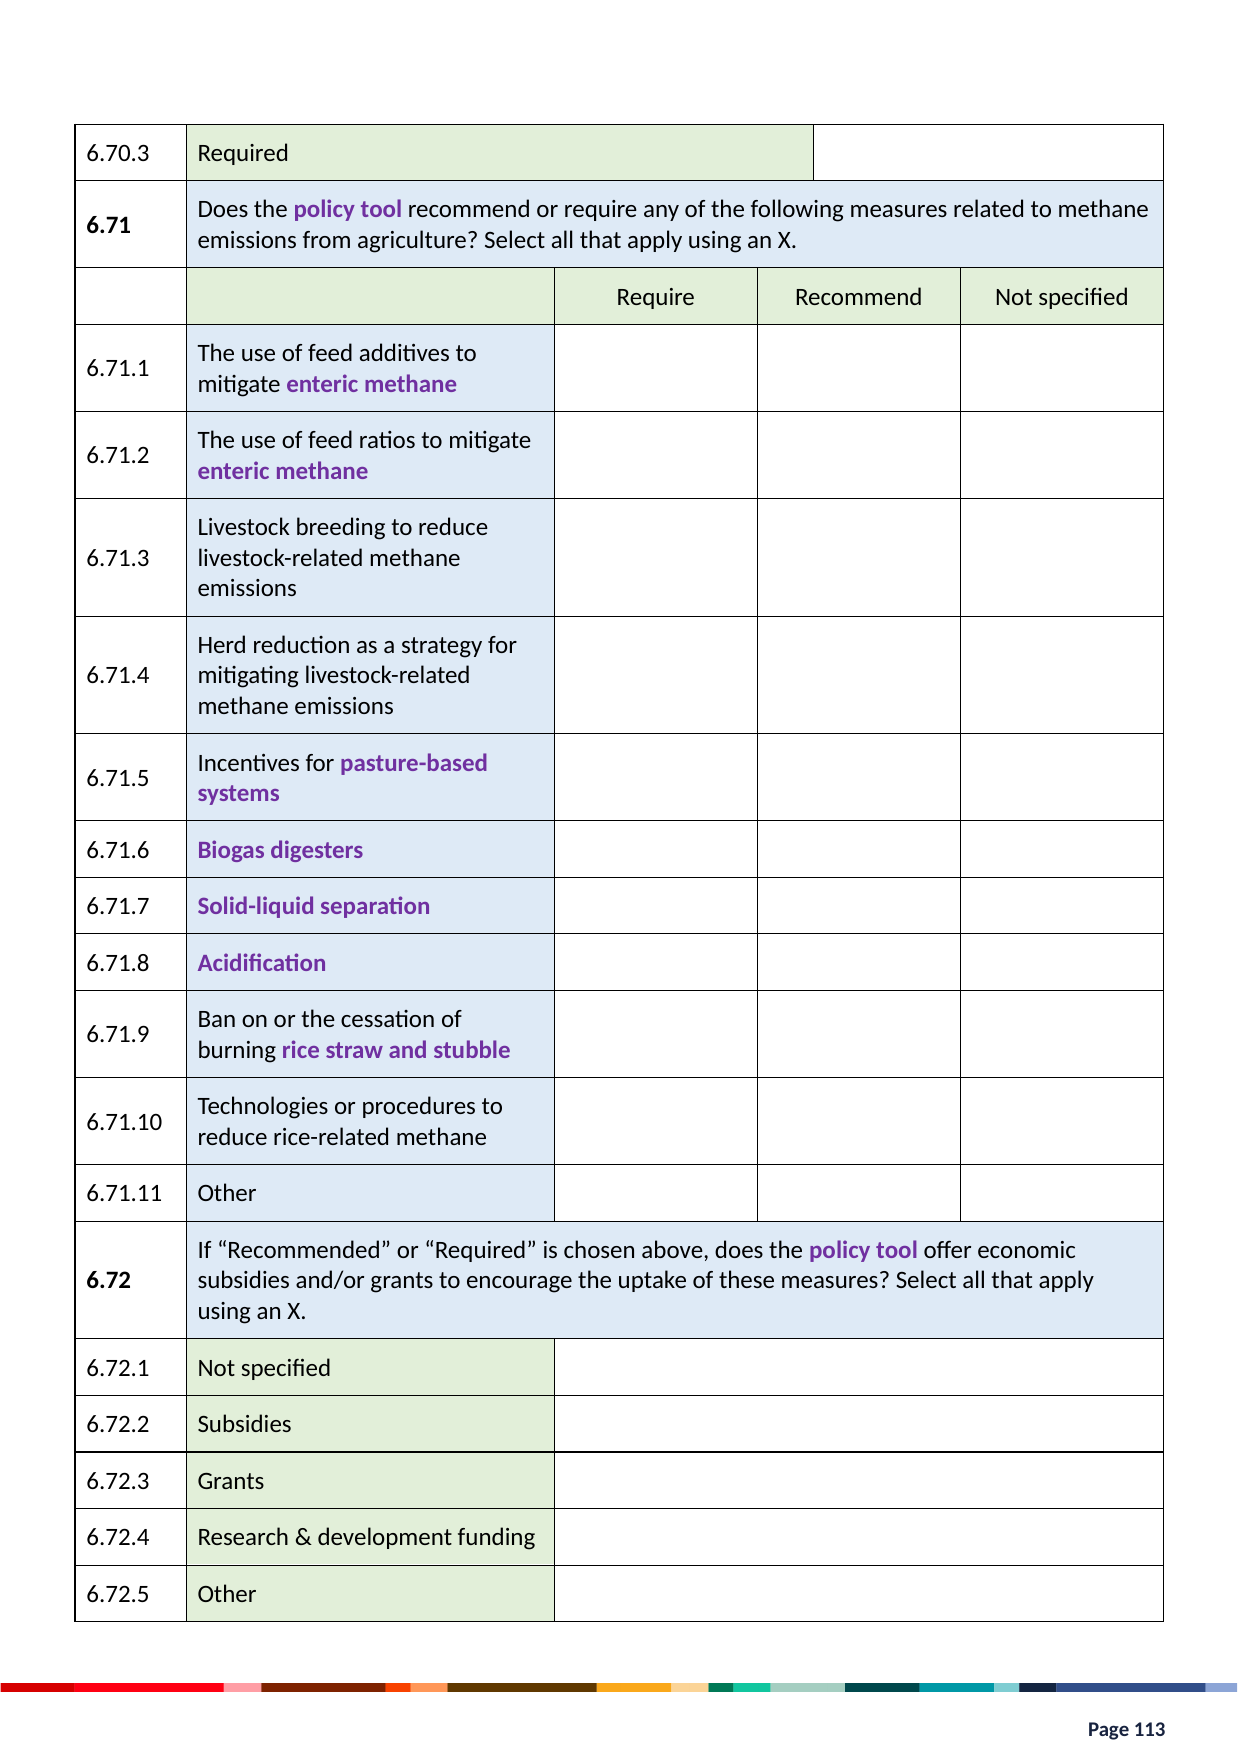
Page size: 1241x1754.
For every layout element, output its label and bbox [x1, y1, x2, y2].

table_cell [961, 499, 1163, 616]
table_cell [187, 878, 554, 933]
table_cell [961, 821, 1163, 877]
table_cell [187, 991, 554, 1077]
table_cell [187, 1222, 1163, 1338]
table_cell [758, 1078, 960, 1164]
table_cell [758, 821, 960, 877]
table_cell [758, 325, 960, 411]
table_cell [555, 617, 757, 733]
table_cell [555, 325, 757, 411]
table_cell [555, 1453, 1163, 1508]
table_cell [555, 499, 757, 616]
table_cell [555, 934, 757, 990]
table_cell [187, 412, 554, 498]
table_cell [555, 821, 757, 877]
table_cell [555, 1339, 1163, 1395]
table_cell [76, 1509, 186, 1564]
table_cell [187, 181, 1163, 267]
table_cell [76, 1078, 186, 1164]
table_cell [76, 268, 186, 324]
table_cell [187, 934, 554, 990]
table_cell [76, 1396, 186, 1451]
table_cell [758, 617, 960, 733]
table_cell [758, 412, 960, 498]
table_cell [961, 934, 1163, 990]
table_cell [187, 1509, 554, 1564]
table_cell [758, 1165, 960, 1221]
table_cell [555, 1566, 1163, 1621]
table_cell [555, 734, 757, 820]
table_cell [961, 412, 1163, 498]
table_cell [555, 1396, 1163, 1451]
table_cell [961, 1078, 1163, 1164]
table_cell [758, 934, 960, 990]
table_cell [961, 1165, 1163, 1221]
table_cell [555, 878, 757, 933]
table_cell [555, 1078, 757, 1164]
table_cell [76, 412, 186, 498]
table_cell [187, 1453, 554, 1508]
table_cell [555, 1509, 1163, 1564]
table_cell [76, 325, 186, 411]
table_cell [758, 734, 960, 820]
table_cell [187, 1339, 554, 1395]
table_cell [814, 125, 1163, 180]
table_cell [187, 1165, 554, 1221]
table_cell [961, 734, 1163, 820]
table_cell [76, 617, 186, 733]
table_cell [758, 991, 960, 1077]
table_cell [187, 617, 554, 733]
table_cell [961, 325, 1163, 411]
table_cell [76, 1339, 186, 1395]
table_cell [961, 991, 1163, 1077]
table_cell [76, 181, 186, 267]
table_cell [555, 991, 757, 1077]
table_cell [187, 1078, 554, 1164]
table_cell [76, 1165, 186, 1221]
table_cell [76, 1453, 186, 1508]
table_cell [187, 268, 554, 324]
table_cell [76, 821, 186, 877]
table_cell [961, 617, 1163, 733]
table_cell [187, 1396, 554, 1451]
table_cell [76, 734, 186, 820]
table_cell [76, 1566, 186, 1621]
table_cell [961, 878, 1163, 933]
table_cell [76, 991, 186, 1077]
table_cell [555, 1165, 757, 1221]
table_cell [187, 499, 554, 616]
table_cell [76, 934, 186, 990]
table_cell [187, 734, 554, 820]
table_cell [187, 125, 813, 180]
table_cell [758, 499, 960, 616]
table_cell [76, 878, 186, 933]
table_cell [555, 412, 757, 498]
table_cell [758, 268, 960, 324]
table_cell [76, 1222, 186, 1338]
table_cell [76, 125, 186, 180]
picture [0, 1683, 1236, 1692]
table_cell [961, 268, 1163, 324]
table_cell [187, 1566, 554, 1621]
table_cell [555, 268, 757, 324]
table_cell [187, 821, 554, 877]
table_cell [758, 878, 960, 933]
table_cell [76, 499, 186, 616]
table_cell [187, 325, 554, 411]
